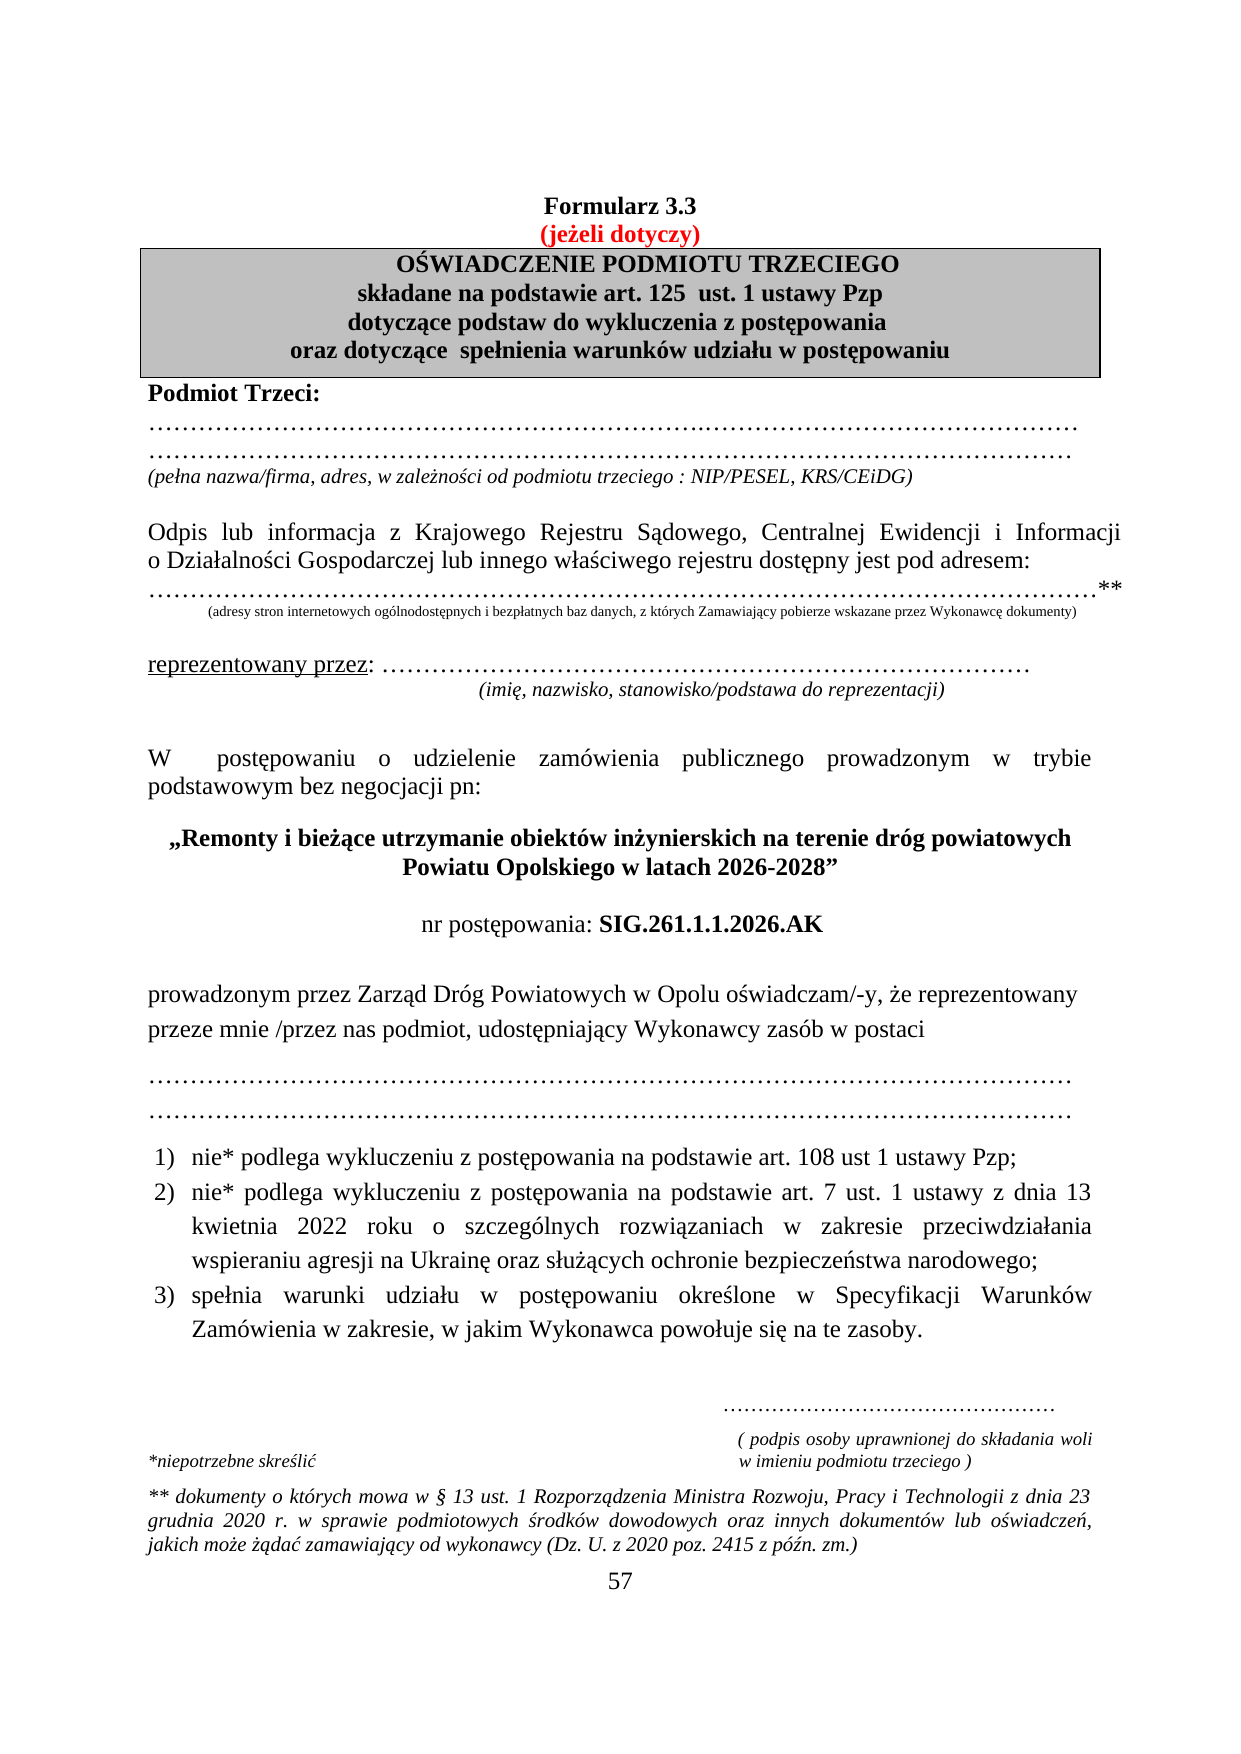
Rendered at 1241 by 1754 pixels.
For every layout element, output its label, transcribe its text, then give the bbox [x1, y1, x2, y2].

text Formularz 3.3 [148, 191, 1093, 219]
text ** dokumenty o których mowa w § 13 ust. 1 Rozporządzenia Ministra Rozwoju, Pracy i Technologii z dnia 23 grudnia 2020 r. w sprawie podmiotowych środków dowodowych oraz innych dokumentów lub oświadczeń, jakich może żądać zamawiający od wykonawcy (Dz. U. z 2020 poz. 2415 z późn. zm.) [148, 1484, 1093, 1556]
text ………………………………………………………………………………………………… [148, 435, 1093, 464]
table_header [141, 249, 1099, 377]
text Podmiot Trzeci: [148, 378, 1093, 407]
text ( podpis osoby uprawnionej do składania woli *niepotrzebne skreślić w imieniu podmiotu trzeciego ) [148, 1428, 1093, 1471]
text nr postępowania: SIG.261.1.1.2026.AK [148, 909, 1093, 938]
list nie* podlega wykluczeniu z postępowania na podstawie art. 108 ust 1 ustawy Pzp; [154, 1142, 1093, 1171]
text ……………………………………………………………………………………………………** [148, 574, 1137, 603]
text Odpis lub informacja z Krajowego Rejestru Sądowego, Centralnej Ewidencji i Informacji o Działalności Gospodarczej lub innego właściwego rejestru dostępny jest pod adresem: [148, 517, 1137, 574]
list nie* podlega wykluczeniu z postępowania na podstawie art. 7 ust. 1 ustawy z dnia 13 kwietnia 2022 roku o szczególnych rozwiązaniach w zakresie przeciwdziałania wspieraniu agresji na Ukrainę oraz służących ochronie bezpieczeństwa narodowego; [154, 1177, 1093, 1274]
text W postępowaniu o udzielenie zamówienia publicznego prowadzonym w trybie podstawowym bez negocjacji pn: [148, 743, 1093, 800]
text prowadzonym przez Zarząd Dróg Powiatowych w Opolu oświadczam/-y, że reprezentowany przeze mnie /przez nas podmiot, udostępniający Wykonawcy zasób w postaci [148, 979, 1093, 1042]
text ………………………………………………………….……………………………………… [148, 407, 1093, 435]
text (adresy stron internetowych ogólnodostępnych i bezpłatnych baz danych, z których Zamawiający pobierze wskazane przez Wykonawcę dokumenty) [148, 603, 1137, 620]
list spełnia warunki udziału w postępowaniu określone w Specyfikacji Warunków Zamówienia w zakresie, w jakim Wykonawca powołuje się na te zasoby. [154, 1280, 1093, 1343]
text reprezentowany przez: …………………………………………………………………… [148, 649, 1092, 677]
text (pełna nazwa/firma, adres, w zależności od podmiotu trzeciego : NIP/PESEL, KRS/CEiDG) [148, 464, 1093, 488]
text …………………………………………………………………………………………………………………………………………………………………………………………………… [148, 1061, 1093, 1124]
text (jeżeli dotyczy) [148, 219, 1093, 248]
text „Remonty i bieżące utrzymanie obiektów inżynierskich na terenie dróg powiatowych Powiatu Opolskiego w latach 2026-2028” [148, 823, 1093, 880]
text (imię, nazwisko, stanowisko/podstawa do reprezentacji) [148, 677, 945, 701]
text ………………………………………… [221, 1392, 1093, 1416]
